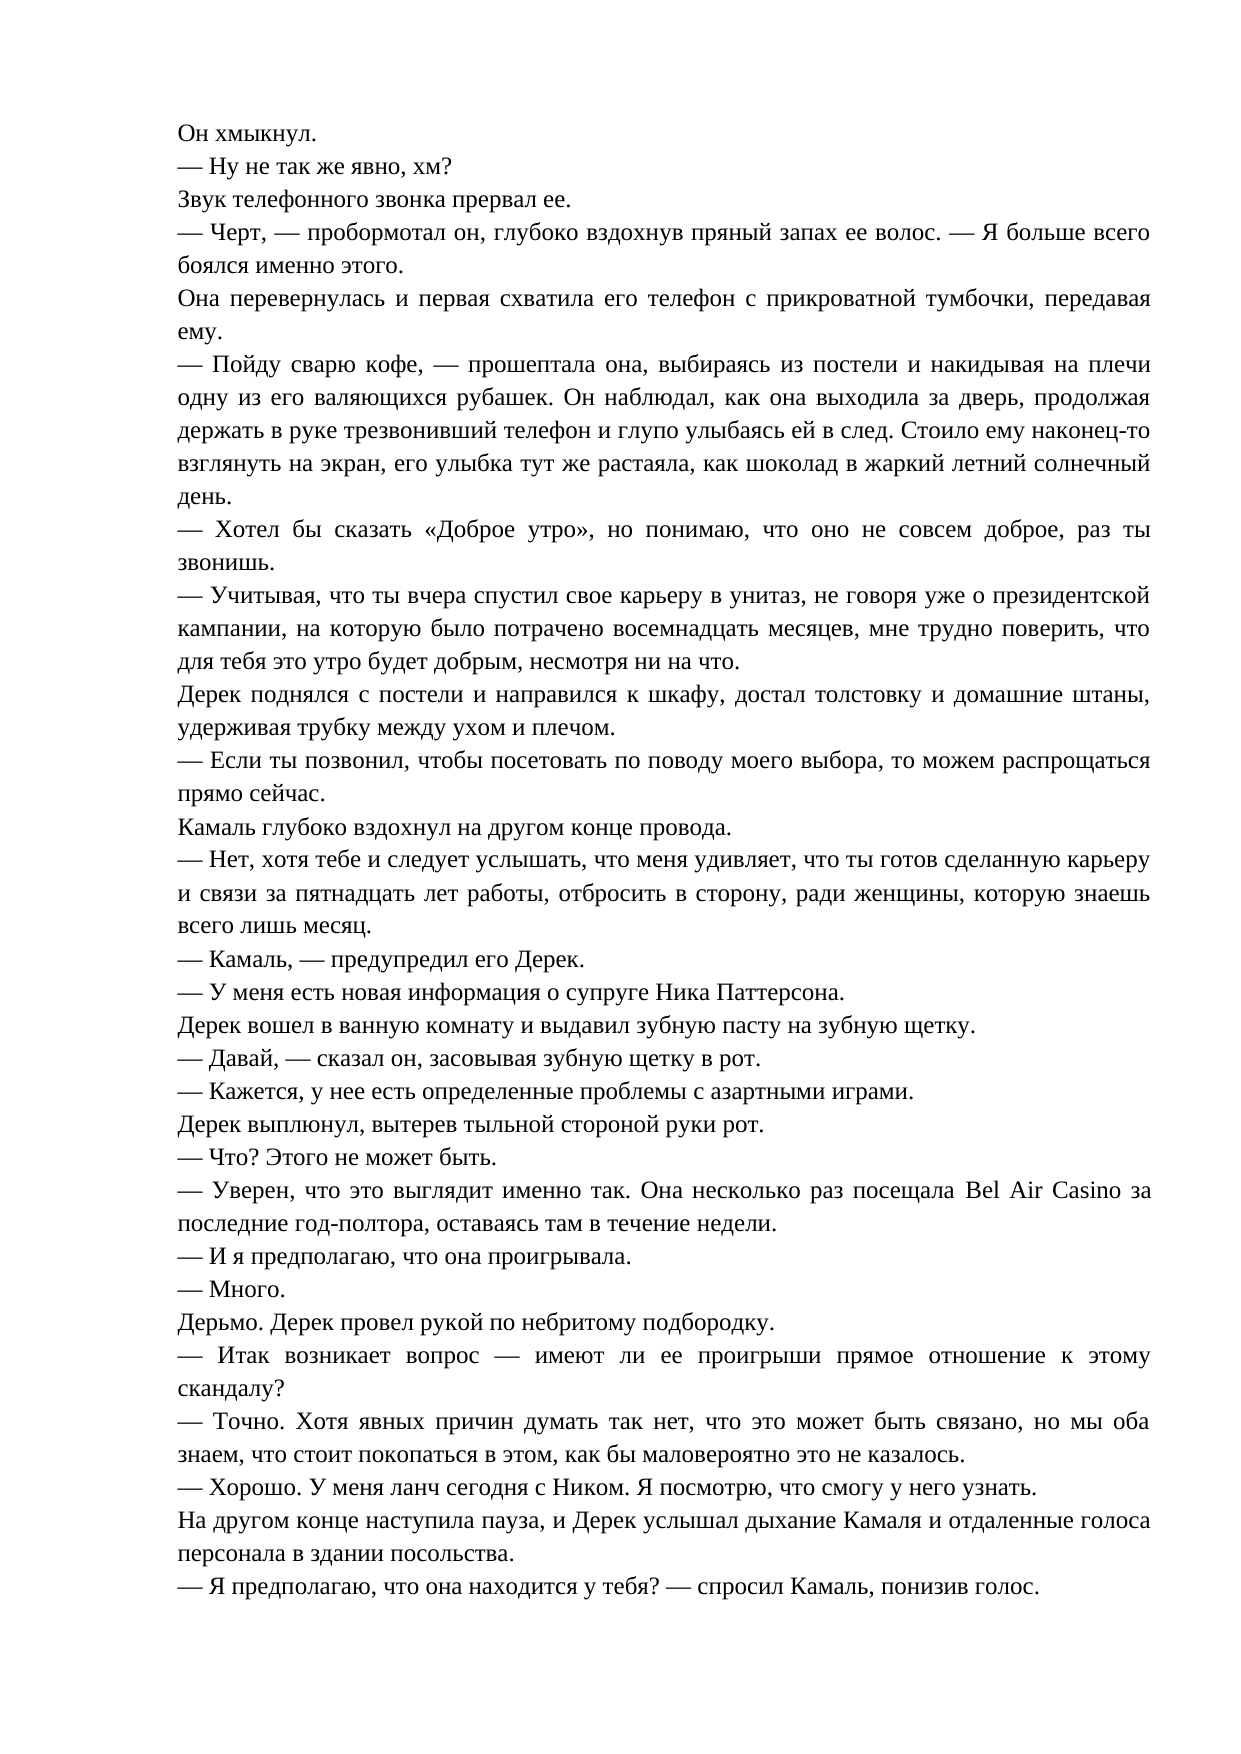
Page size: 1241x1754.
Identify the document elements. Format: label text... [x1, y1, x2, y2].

text — Что? Этого не может быть. [177, 1142, 1152, 1171]
text — Если ты позвонил, чтобы посетовать по поводу моего выбора, то можем распрощаться прямо сейчас. [177, 746, 1152, 807]
text Камаль глубоко вздохнул на другом конце провода. [177, 812, 1152, 840]
text — Давай, — сказал он, засовывая зубную щетку в рот. [177, 1043, 1152, 1071]
text — У меня есть новая информация о супруге Ника Паттерсона. [177, 977, 1152, 1005]
text — Пойду сварю кофе, — прошептала она, выбираясь из постели и накидывая на плечи одну из его валяющихся рубашек. Он наблюдал, как она выходила за дверь, продолжая держать в руке трезвонивший телефон и глупо улыбаясь ей в след. Стоило ему наконец-то взглянуть на экран, его улыбка тут же растаяла, как шоколад в жаркий летний солнечный день. [177, 349, 1152, 510]
text Она перевернулась и первая схватила его телефон с прикроватной тумбочки, передавая ему. [177, 283, 1152, 345]
text Звук телефонного звонка прервал ее. [177, 184, 1152, 213]
text Дерек вошел в ванную комнату и выдавил зубную пасту на зубную щетку. [177, 1010, 1152, 1038]
text — И я предполагаю, что она проигрывала. [177, 1241, 1152, 1269]
text — Камаль, — предупредил его Дерек. [177, 944, 1152, 972]
text — Я предполагаю, что она находится у тебя? — спросил Камаль, понизив голос. [177, 1571, 1152, 1600]
text — Точно. Хотя явных причин думать так нет, что это может быть связано, но мы оба знаем, что стоит покопаться в этом, как бы маловероятно это не казалось. [177, 1406, 1152, 1468]
text Дерьмо. Дерек провел рукой по небритому подбородку. [177, 1307, 1152, 1336]
text — Черт, — пробормотал он, глубоко вздохнув пряный запах ее волос. — Я больше всего боялся именно этого. [177, 217, 1152, 279]
text — Хорошо. У меня ланч сегодня с Ником. Я посмотрю, что смогу у него узнать. [177, 1472, 1152, 1501]
text На другом конце наступила пауза, и Дерек услышал дыхание Камаля и отдаленные голоса персонала в здании посольства. [177, 1505, 1152, 1567]
text — Итак возникает вопрос — имеют ли ее проигрыши прямое отношение к этому скандалу? [177, 1340, 1152, 1402]
text Дерек выплюнул, вытерев тыльной стороной руки рот. [177, 1109, 1152, 1137]
text Он хмыкнул. [177, 118, 1152, 147]
text — Много. [177, 1274, 1152, 1303]
text — Хотел бы сказать «Доброе утро», но понимаю, что оно не совсем доброе, раз ты звонишь. [177, 514, 1152, 576]
text — Ну не так же явно, хм? [177, 151, 1152, 180]
text — Уверен, что это выглядит именно так. Она несколько раз посещала Bel Air Casino за последние год-полтора, оставаясь там в течение недели. [177, 1175, 1152, 1237]
text Дерек поднялся с постели и направился к шкафу, достал толстовку и домашние штаны, удерживая трубку между ухом и плечом. [177, 679, 1152, 741]
text — Нет, хотя тебе и следует услышать, что меня удивляет, что ты готов сделанную карьеру и связи за пятнадцать лет работы, отбросить в сторону, ради женщины, которую знаешь всего лишь месяц. [177, 844, 1152, 939]
text — Кажется, у нее есть определенные проблемы с азартными играми. [177, 1076, 1152, 1104]
text — Учитывая, что ты вчера спустил свое карьеру в унитаз, не говоря уже о президентской кампании, на которую было потрачено восемнадцать месяцев, мне трудно поверить, что для тебя это утро будет добрым, несмотря ни на что. [177, 580, 1152, 675]
